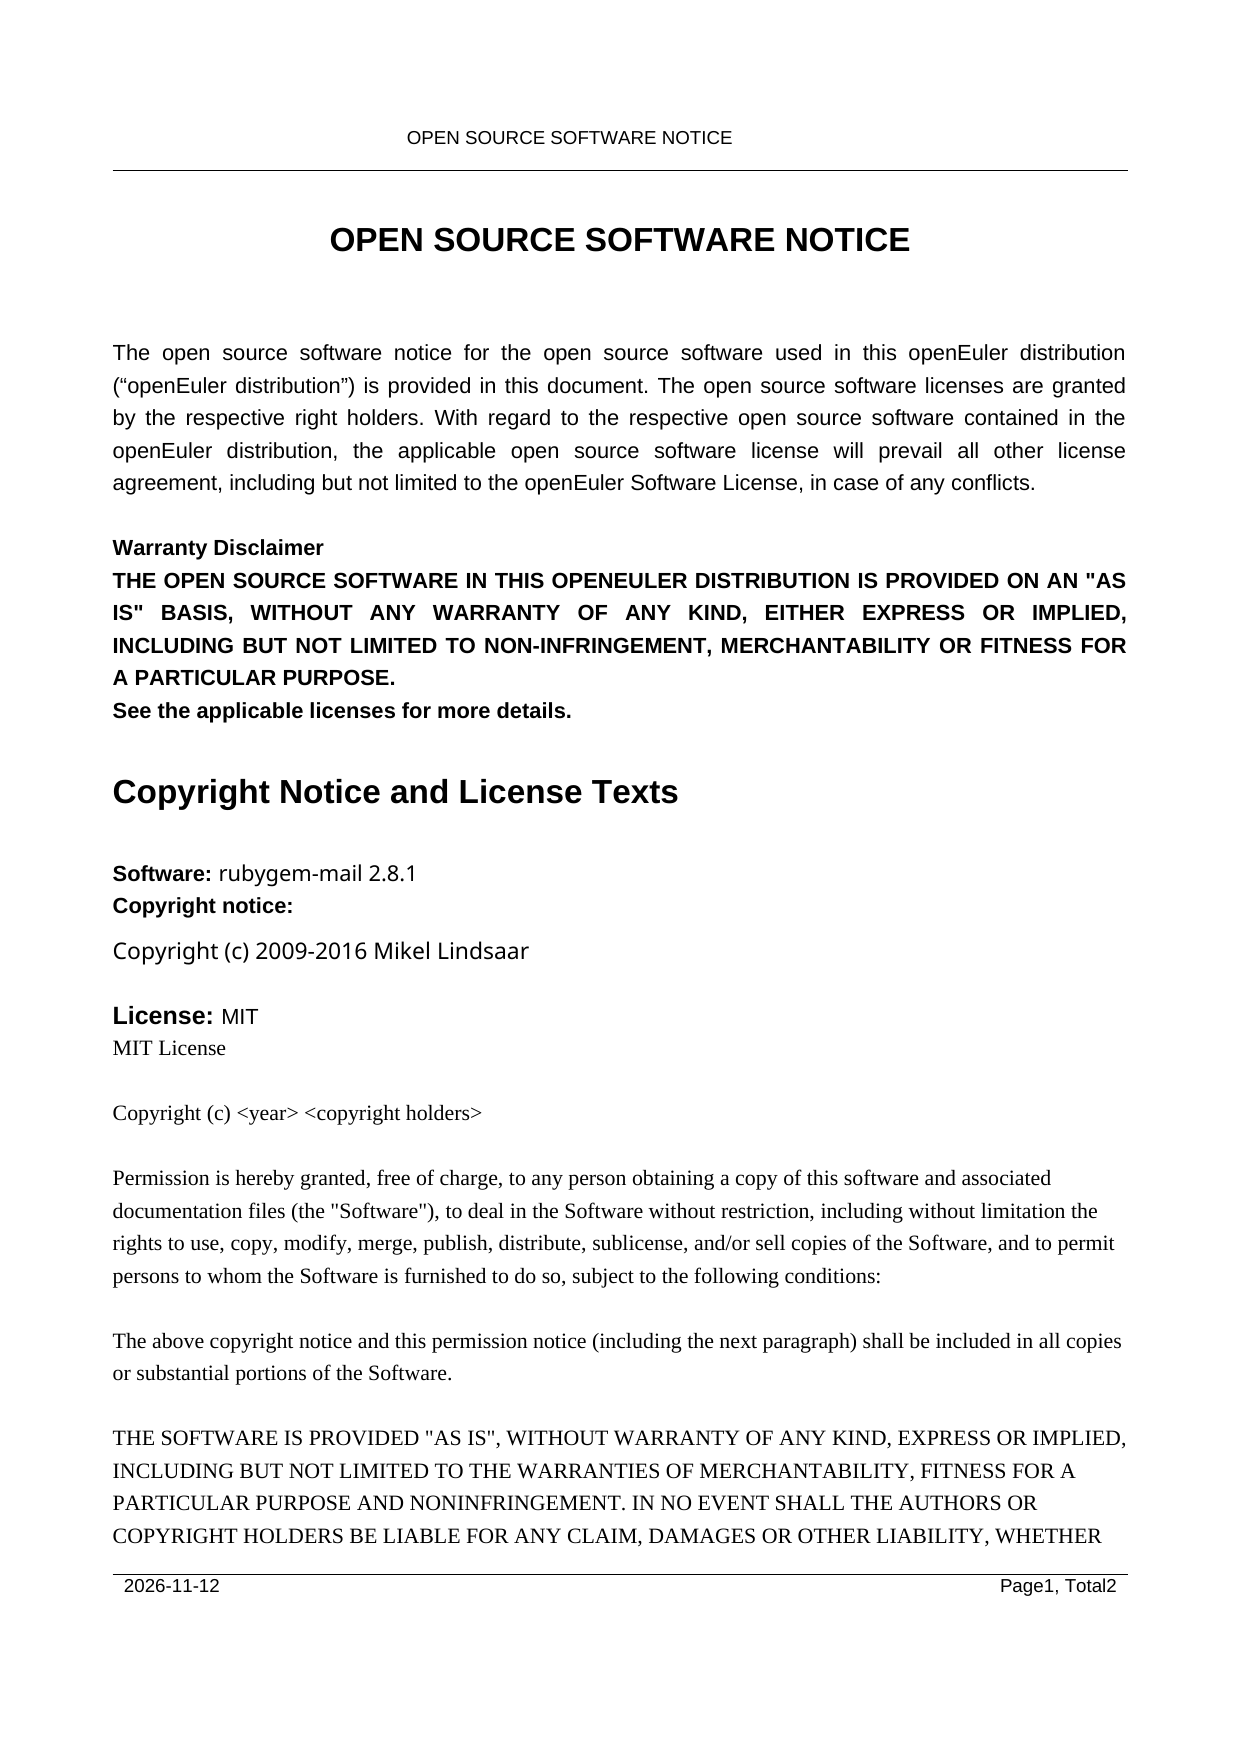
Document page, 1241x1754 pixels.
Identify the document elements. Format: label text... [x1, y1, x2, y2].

text License: MIT [112, 999, 1128, 1031]
text Copyright Notice and License Texts [112, 759, 1128, 824]
text Copyright (c) 2009-2016 Mikel Lindsaar [112, 934, 1128, 999]
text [112, 1031, 1128, 1551]
title Software: rubygem-mail 2.8.1 [112, 856, 1128, 889]
text Copyright notice: [112, 889, 1128, 921]
text OPEN SOURCE SOFTWARE NOTICE [112, 206, 1128, 271]
text THE OPEN SOURCE SOFTWARE IN THIS OPENEULER DISTRIBUTION IS PROVIDED ON AN "AS IS" BASIS, WITHOUT ANY WARRANTY OF ANY KIND, EITHER EXPRESS OR IMPLIED, INCLUDING BUT NOT LIMITED TO NON-INFRINGEMENT, MERCHANTABILITY OR FITNESS FOR A PARTICULAR PURPOSE. See the applicable licenses for more details. [112, 564, 1128, 726]
text The open source software notice for the open source software used in this openEuler distribution (“openEuler distribution”) is provided in this document. The open source software licenses are granted by the respective right holders. With regard to the respective open source software contained in the openEuler distribution, the applicable open source software license will prevail all other license agreement, including but not limited to the openEuler Software License, in case of any conflicts. [112, 336, 1128, 499]
text Warranty Disclaimer [112, 531, 1128, 564]
